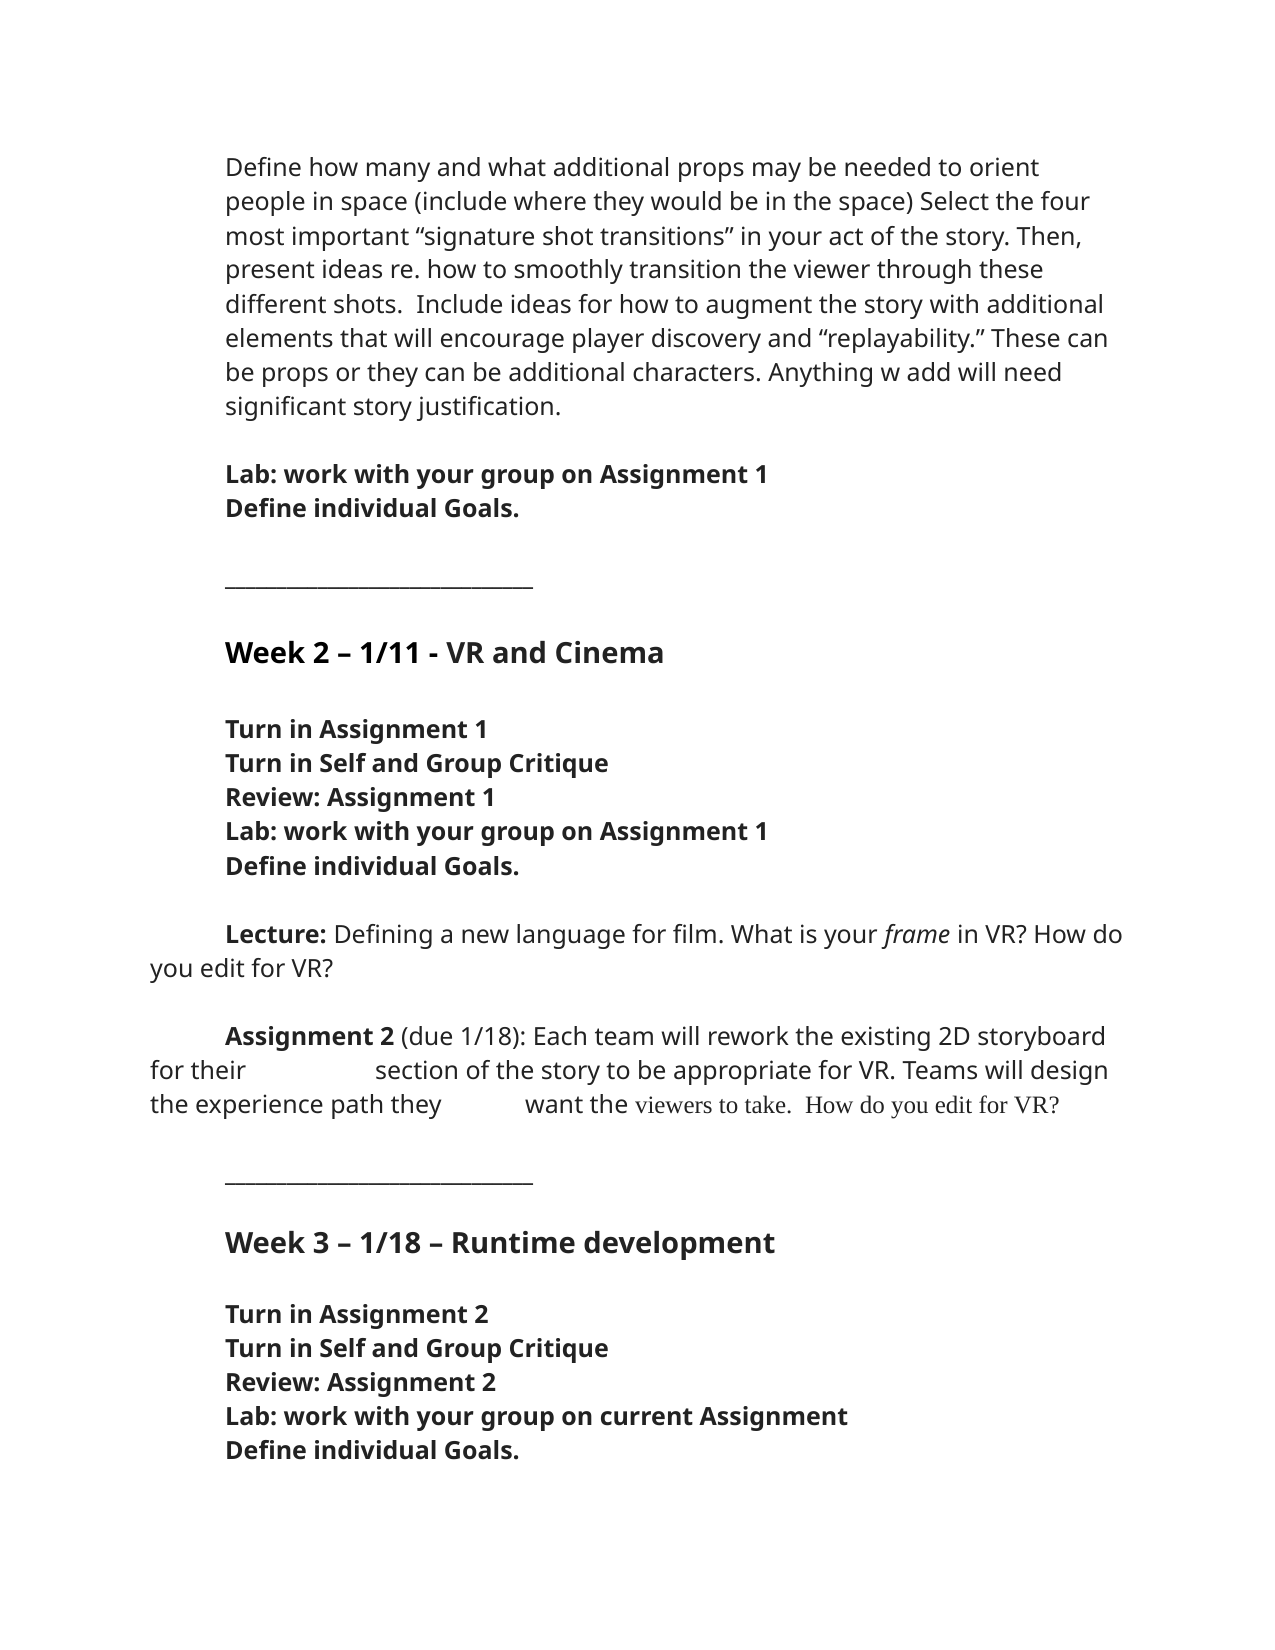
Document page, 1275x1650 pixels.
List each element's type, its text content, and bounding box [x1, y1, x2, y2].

text Assignment 2 (due 1/18): Each team will rework the existing 2D storyboard for their section of the story to be appropriate for VR. Teams will design the experience path they want the viewers to take. How do you edit for VR? [150, 1018, 1125, 1121]
text Turn in Assignment 1 [150, 712, 1125, 746]
text Review: Assignment 2 [150, 1365, 1125, 1399]
text Turn in Self and Group Critique [150, 746, 1125, 780]
text Define individual Goals. [150, 491, 1125, 525]
text Review: Assignment 1 [150, 780, 1125, 814]
text ______________________________ [150, 559, 1125, 593]
text Lab: work with your group on Assignment 1 [150, 457, 1125, 491]
text Turn in Self and Group Critique [150, 1331, 1125, 1365]
text Week 3 – 1/18 – Runtime development [225, 1223, 1125, 1262]
text Define individual Goals. [150, 848, 1125, 882]
text Lecture: Defining a new language for film. What is your frame in VR? How do you edit for VR? [150, 916, 1125, 984]
text Week 2 – 1/11 - VR and Cinema [150, 632, 1125, 672]
text Lab: work with your group on current Assignment [150, 1399, 1125, 1433]
text ______________________________ [150, 1155, 1125, 1189]
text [225, 150, 1125, 422]
text Define individual Goals. [150, 1433, 1125, 1467]
text Lab: work with your group on Assignment 1 [150, 814, 1125, 848]
text Turn in Assignment 2 [150, 1297, 1125, 1331]
